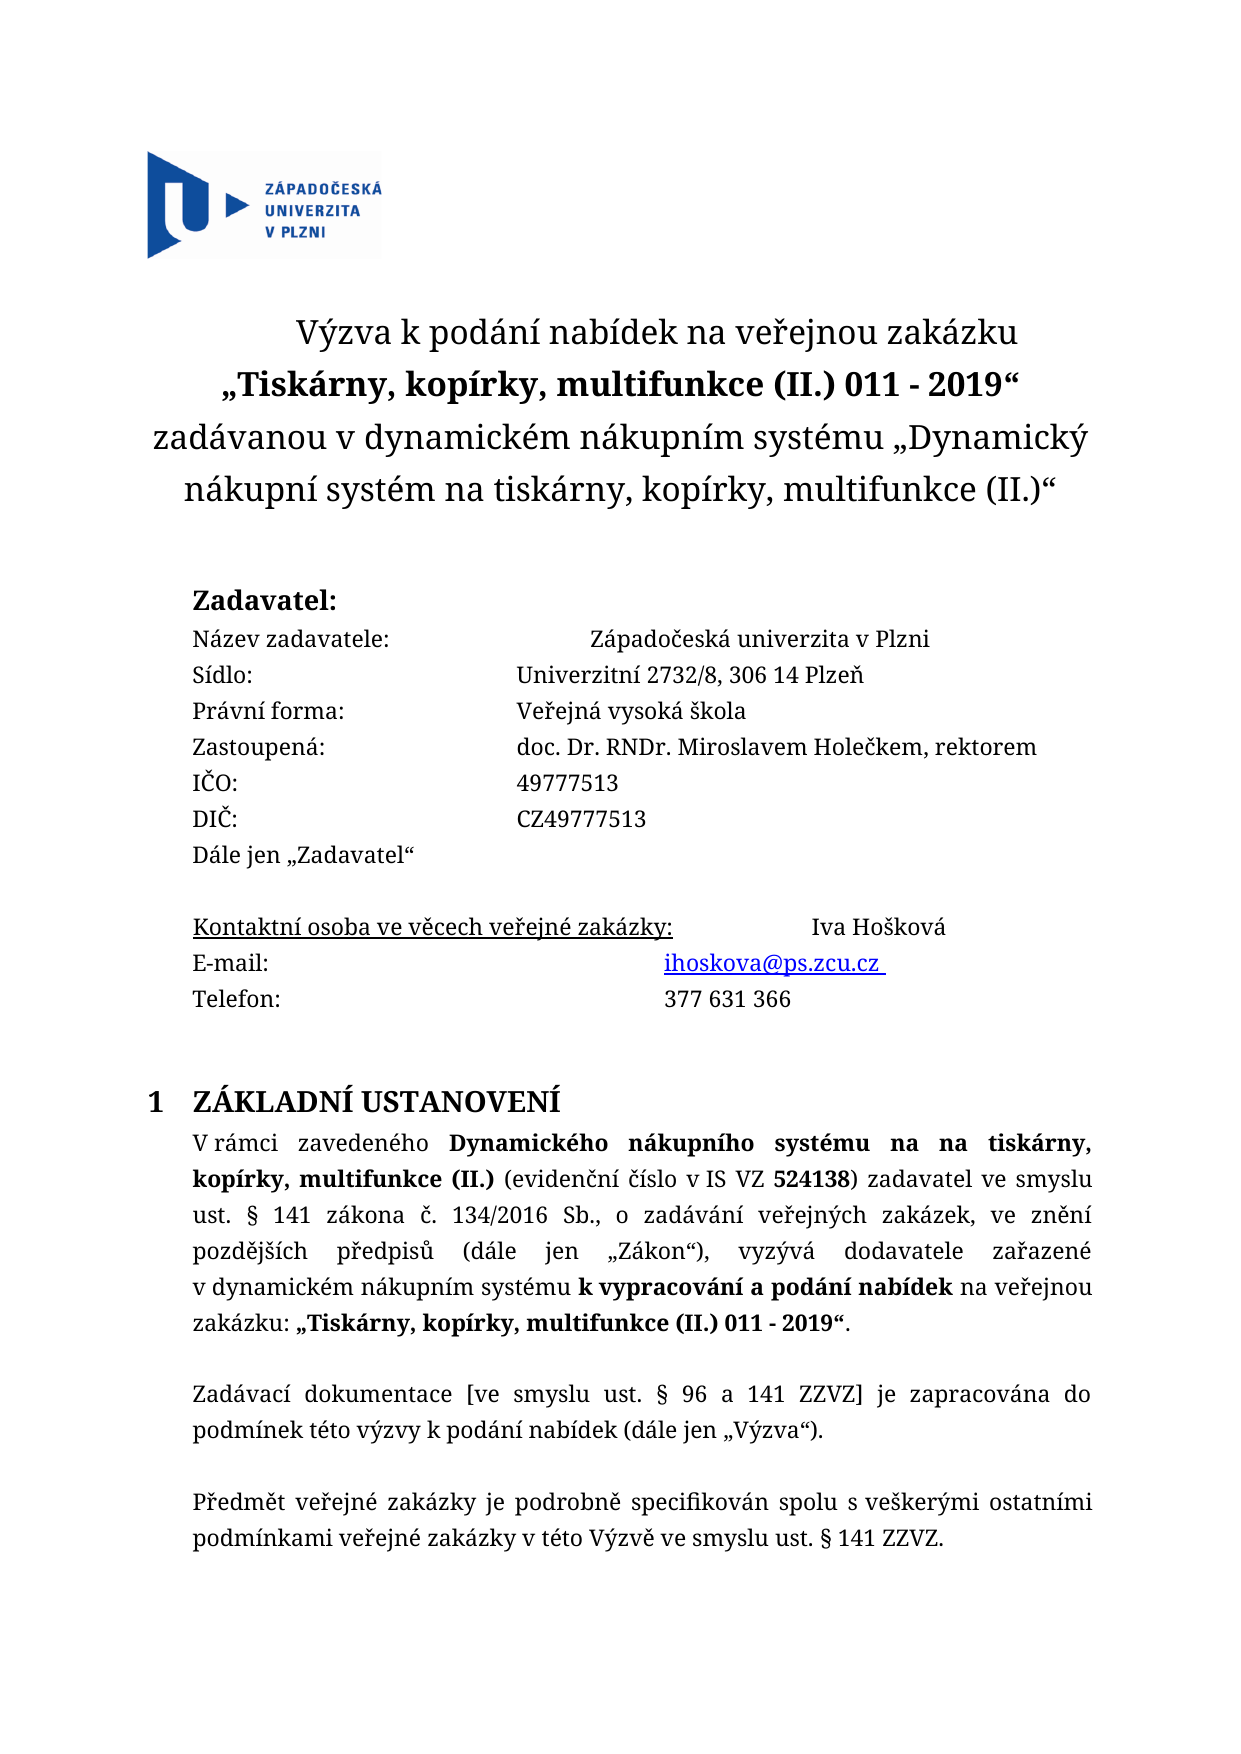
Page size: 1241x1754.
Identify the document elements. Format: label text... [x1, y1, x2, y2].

text Předmět veřejné zakázky je podrobně specifikován spolu s veškerými ostatními podmínkami veřejné zakázky v této Výzvě ve smyslu ust. § 141 ZZVZ. [192, 1486, 1093, 1553]
text Zadavatel: [192, 581, 1093, 618]
subtitle ZÁKLADNÍ USTANOVENÍ [148, 1081, 1093, 1121]
text IČO: 49777513 [148, 767, 1093, 798]
text V rámci zavedeného Dynamického nákupního systému na na tiskárny, kopírky, multifunkce (II.) (evidenční číslo v IS VZ 524138) zadavatel ve smyslu ust. § 141 zákona č. 134/2016 Sb., o zadávání veřejných zakázek, ve znění pozdějších předpisů (dále jen „Zákon“), vyzývá dodavatele zařazené v dynamickém nákupním systému k vypracování a podání nabídek na veřejnou zakázku: „Tiskárny, kopírky, multifunkce (II.) 011 - 2019“. [192, 1127, 1093, 1338]
picture [147, 151, 382, 259]
text Zastoupená: doc. Dr. RNDr. Miroslavem Holečkem, rektorem [192, 731, 1093, 762]
text Dále jen „Zadavatel“ [148, 839, 1093, 870]
text Právní forma: Veřejná vysoká škola [148, 695, 1093, 727]
text Název zadavatele: Západočeská univerzita v Plzni [148, 623, 1093, 655]
text E-mail: ihoskova@ps.zcu.cz [148, 947, 1093, 978]
text Kontaktní osoba ve věcech veřejné zakázky: Iva Hošková [148, 911, 1093, 942]
text Telefon: 377 631 366 [148, 983, 1093, 1014]
text Výzva k podání nabídek na veřejnou zakázku „Tiskárny, kopírky, multifunkce (II.) 011 - 2019“ zadávanou v dynamickém nákupním systému „Dynamický nákupní systém na tiskárny, kopírky, multifunkce (II.)“ [148, 309, 1093, 511]
text Sídlo: Univerzitní 2732/8, 306 14 Plzeň [148, 659, 1093, 691]
text Zadávací dokumentace [ve smyslu ust. § 96 a 141 ZZVZ] je zapracována do podmínek této výzvy k podání nabídek (dále jen „Výzva“). [192, 1378, 1093, 1446]
text DIČ: CZ49777513 [148, 803, 1093, 834]
